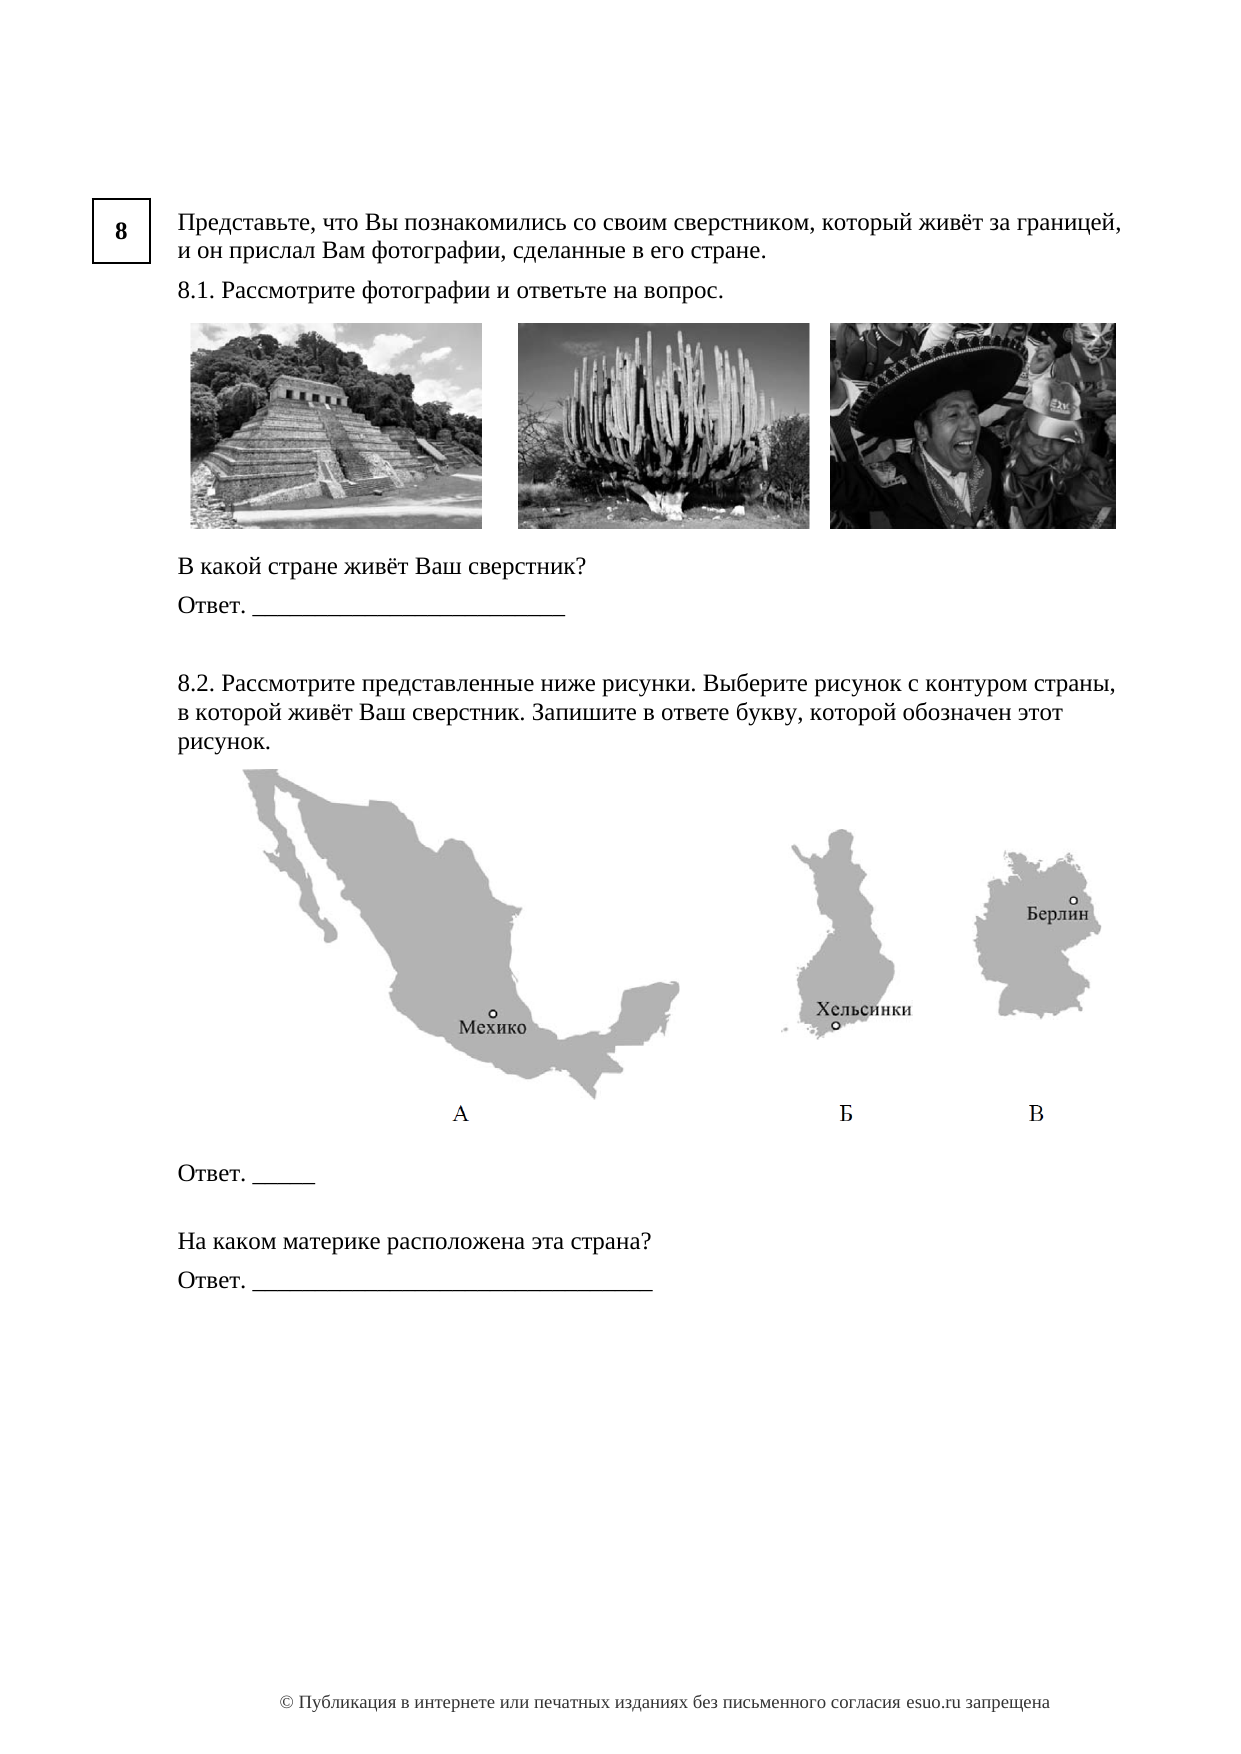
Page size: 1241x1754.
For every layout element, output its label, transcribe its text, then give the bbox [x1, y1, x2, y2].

text Ответ. _________________________ [177, 590, 1122, 619]
text Ответ. _____ [177, 1158, 1122, 1216]
text 8.1. Рассмотрите фотографии и ответьте на вопрос. [177, 275, 1122, 303]
text Ответ. ________________________________ [177, 1265, 1122, 1294]
text В какой стране живёт Ваш сверстник? [177, 551, 1122, 580]
text 8.2. Рассмотрите представленные ниже рисунки. Выберите рисунок с контуром страны, в которой живёт Ваш сверстник. Запишите в ответе букву, которой обозначен этот рисунок. [177, 668, 1122, 755]
picture [177, 765, 1123, 1148]
subtitle 8 [94, 208, 149, 253]
text Представьте, что Вы познакомились со своим сверстником, который живёт за границей, и он прислал Вам фотографии, сделанные в его стране. [177, 207, 1122, 264]
text На каком материке расположена эта страна? [177, 1226, 1122, 1255]
picture [177, 313, 1123, 541]
